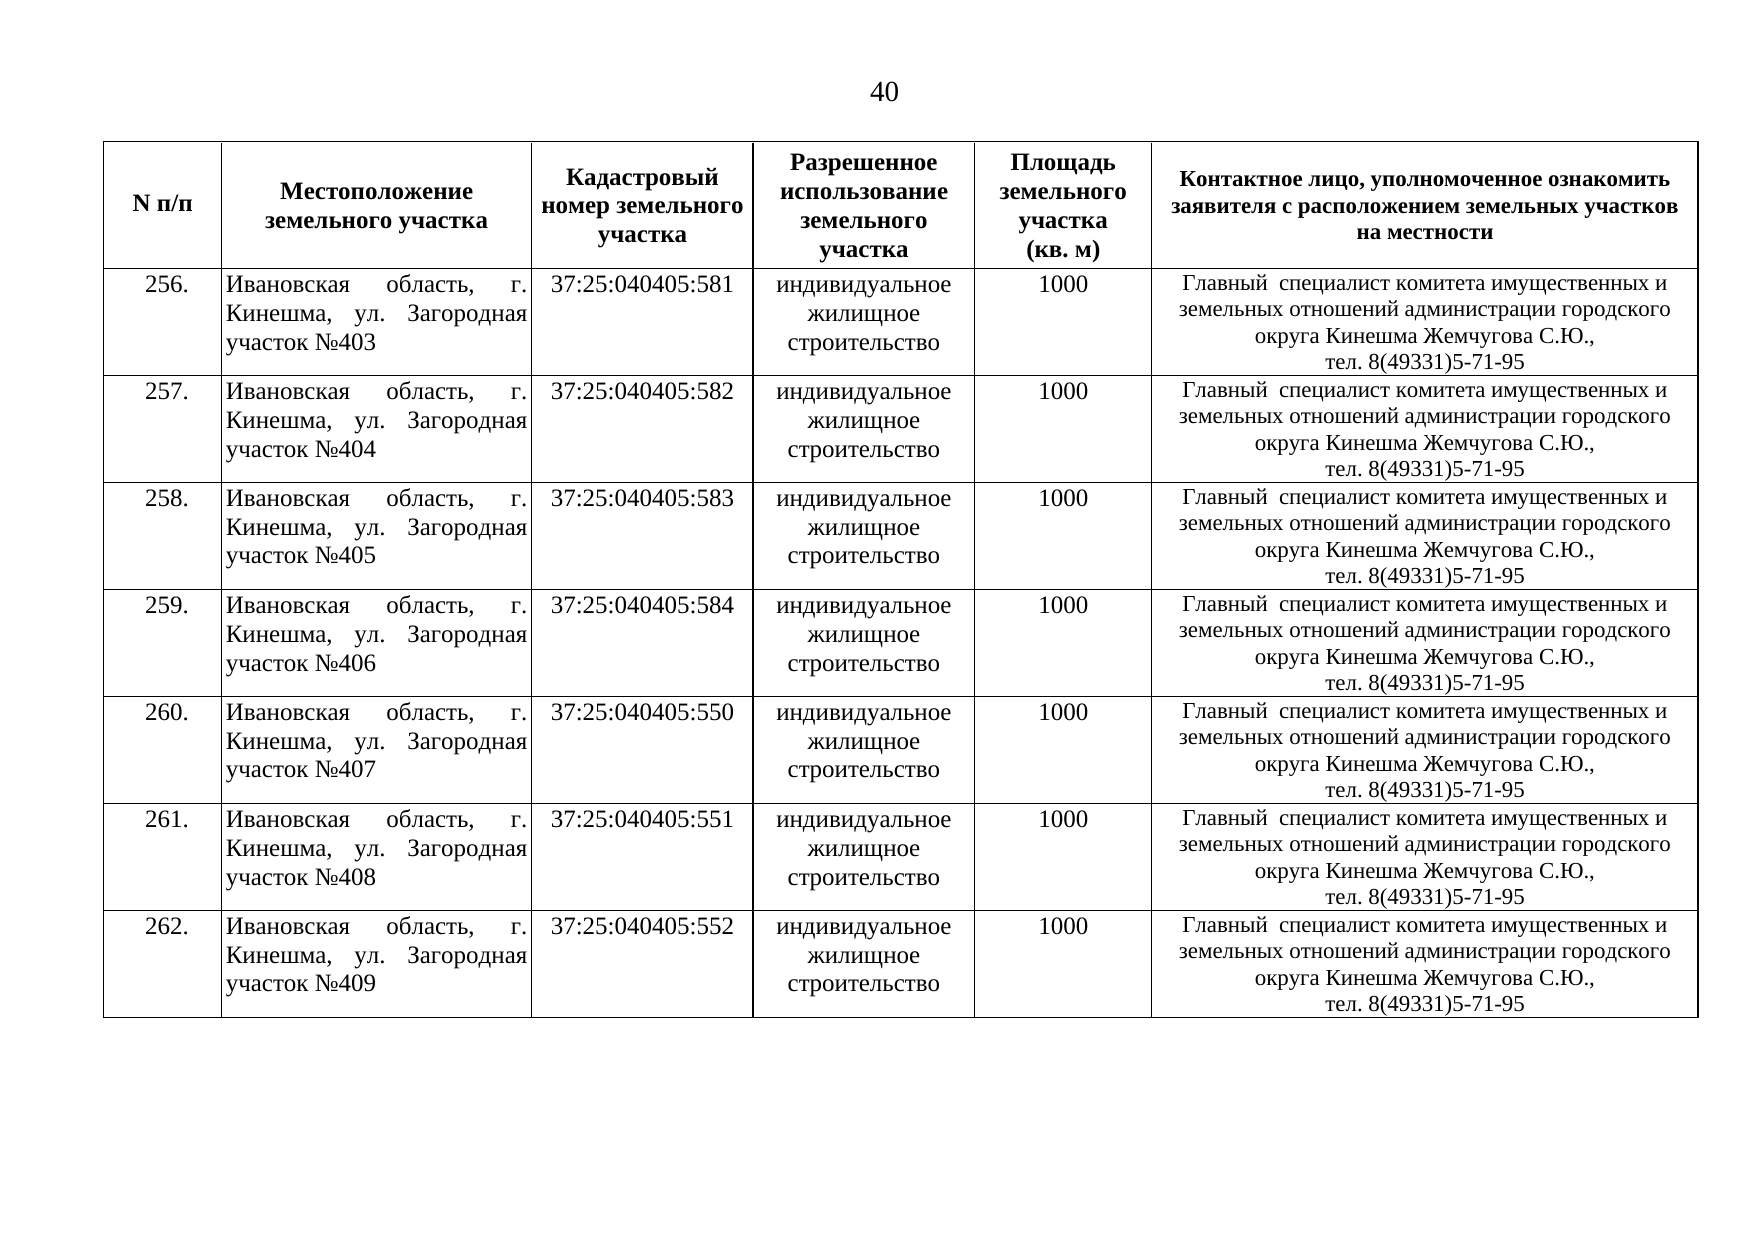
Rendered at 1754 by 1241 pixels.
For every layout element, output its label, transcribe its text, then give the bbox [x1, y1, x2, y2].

table_header Контактное лицо, уполномоченное ознакомить заявителя с расположением земельных участков на местности [1152, 142, 1697, 268]
table_cell [104, 804, 221, 909]
table_cell Ивановская область, г. Кинешма, ул. Загородная участок №408 [222, 804, 531, 909]
table_header Разрешенное использование земельного участка [754, 142, 974, 268]
table_header Местоположение земельного участка [222, 142, 531, 268]
table_cell 37:25:040405:551 [532, 804, 752, 909]
table_cell 37:25:040405:582 [532, 376, 752, 482]
table_cell 1000 [975, 697, 1151, 802]
table_cell [104, 483, 221, 588]
table_cell Ивановская область, г. Кинешма, ул. Загородная участок №404 [222, 376, 531, 482]
table_cell Ивановская область, г. Кинешма, ул. Загородная участок №405 [222, 483, 531, 588]
table_header N п/п [104, 142, 221, 268]
table_cell Ивановская область, г. Кинешма, ул. Загородная участок №406 [222, 590, 531, 696]
table_cell 37:25:040405:581 [532, 269, 752, 374]
table_cell [104, 911, 221, 1016]
table_cell Ивановская область, г. Кинешма, ул. Загородная участок №409 [222, 911, 531, 1016]
table_cell индивидуальное жилищное строительство [754, 483, 974, 588]
table_cell [104, 376, 221, 482]
table_cell 1000 [975, 590, 1151, 696]
table_cell [104, 697, 221, 802]
table_cell индивидуальное жилищное строительство [754, 911, 974, 1016]
table_cell 1000 [975, 804, 1151, 909]
table_cell [104, 590, 221, 696]
table_cell Главный специалист комитета имущественных и земельных отношений администрации городского округа Кинешма Жемчугова С.Ю., тел. 8(49331)5-71-95 [1152, 483, 1697, 588]
table_cell 1000 [975, 911, 1151, 1016]
table_cell Главный специалист комитета имущественных и земельных отношений администрации городского округа Кинешма Жемчугова С.Ю., тел. 8(49331)5-71-95 [1152, 269, 1697, 374]
table_cell индивидуальное жилищное строительство [754, 269, 974, 374]
table_cell 37:25:040405:583 [532, 483, 752, 588]
table_cell [104, 269, 221, 374]
table_cell индивидуальное жилищное строительство [754, 697, 974, 802]
table_cell индивидуальное жилищное строительство [754, 376, 974, 482]
table_cell Главный специалист комитета имущественных и земельных отношений администрации городского округа Кинешма Жемчугова С.Ю., тел. 8(49331)5-71-95 [1152, 590, 1697, 696]
table_header Площадь земельного участка (кв. м) [975, 142, 1151, 268]
table_cell 1000 [975, 483, 1151, 588]
table_cell 1000 [975, 376, 1151, 482]
table_cell Главный специалист комитета имущественных и земельных отношений администрации городского округа Кинешма Жемчугова С.Ю., тел. 8(49331)5-71-95 [1152, 697, 1697, 802]
table_cell Ивановская область, г. Кинешма, ул. Загородная участок №403 [222, 269, 531, 374]
table_cell 37:25:040405:552 [532, 911, 752, 1016]
table_cell индивидуальное жилищное строительство [754, 804, 974, 909]
table_cell Ивановская область, г. Кинешма, ул. Загородная участок №407 [222, 697, 531, 802]
table_cell Главный специалист комитета имущественных и земельных отношений администрации городского округа Кинешма Жемчугова С.Ю., тел. 8(49331)5-71-95 [1152, 376, 1697, 482]
table_cell индивидуальное жилищное строительство [754, 590, 974, 696]
table_cell 1000 [975, 269, 1151, 374]
table_cell 37:25:040405:550 [532, 697, 752, 802]
table_cell Главный специалист комитета имущественных и земельных отношений администрации городского округа Кинешма Жемчугова С.Ю., тел. 8(49331)5-71-95 [1152, 804, 1697, 909]
table_header Кадастровый номер земельного участка [532, 142, 753, 268]
table_cell Главный специалист комитета имущественных и земельных отношений администрации городского округа Кинешма Жемчугова С.Ю., тел. 8(49331)5-71-95 [1152, 911, 1697, 1016]
table_cell 37:25:040405:584 [532, 590, 752, 696]
